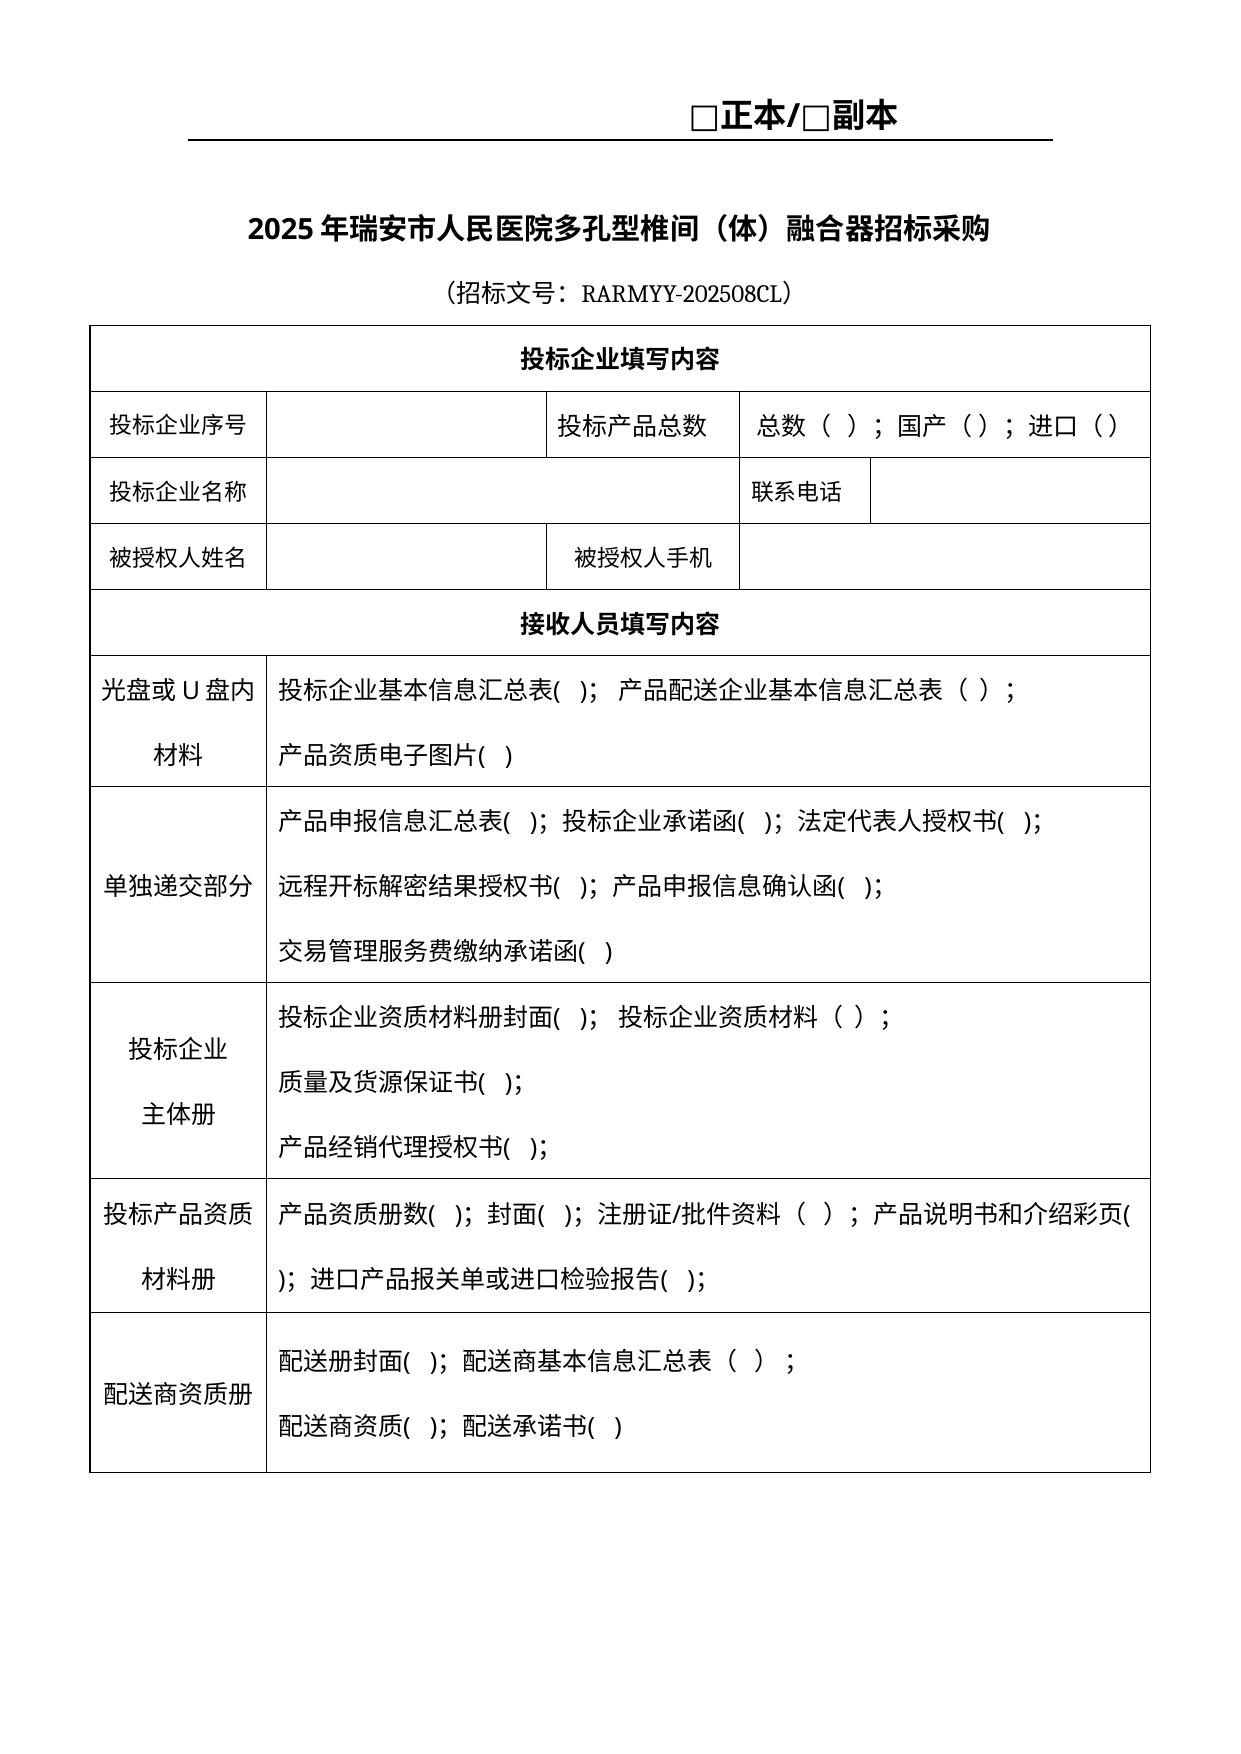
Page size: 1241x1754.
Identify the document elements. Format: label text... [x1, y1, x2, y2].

table_cell [267, 458, 739, 523]
table_cell [267, 392, 546, 457]
table_cell 投标产品资质材料册 [91, 1179, 266, 1312]
text 2025年瑞安市人民医院多孔型椎间（体）融合器招标采购 [131, 194, 1107, 259]
table_cell 投标企业基本信息汇总表( )； 产品配送企业基本信息汇总表（ ）； 产品资质电子图片( ) [267, 656, 1150, 786]
table_cell 投标企业名称 [91, 458, 266, 523]
table_cell [267, 524, 546, 589]
table_cell 联系电话 [740, 458, 870, 523]
table_cell 产品资质册数( )；封面( )；注册证/批件资料（ ）；产品说明书和介绍彩页( )；进口产品报关单或进口检验报告( )； [267, 1179, 1150, 1312]
table_cell 总数（ ）；国产（ ）；进口（ ） [740, 392, 1150, 457]
table_cell 配送商资质册 [91, 1313, 266, 1472]
table_cell 投标企业序号 [91, 392, 266, 457]
table_cell 配送册封面( )；配送商基本信息汇总表（ ） ； 配送商资质( )；配送承诺书( ) [267, 1313, 1150, 1472]
table_cell 投标产品总数 [547, 392, 739, 457]
table_cell 光盘或U盘内材料 [91, 656, 266, 786]
table_cell 投标企业资质材料册封面( )； 投标企业资质材料（ ）； 质量及货源保证书( )； 产品经销代理授权书( )； [267, 983, 1150, 1178]
table_cell 被授权人手机 [547, 524, 739, 589]
table_cell 投标企业 主体册 [91, 983, 266, 1178]
table_cell [740, 524, 1150, 589]
table_cell 接收人员填写内容 [91, 590, 1150, 655]
text （招标文号：RARMYY-202508CL） [131, 259, 1107, 324]
table_cell 被授权人姓名 [91, 524, 266, 589]
table_header 投标企业填写内容 [91, 326, 1150, 391]
table_cell 产品申报信息汇总表( )；投标企业承诺函( )；法定代表人授权书( )； 远程开标解密结果授权书( )；产品申报信息确认函( )； 交易管理服务费缴纳承诺函( ) [267, 787, 1150, 982]
table_cell [871, 458, 1150, 523]
table_cell 单独递交部分 [91, 787, 266, 982]
